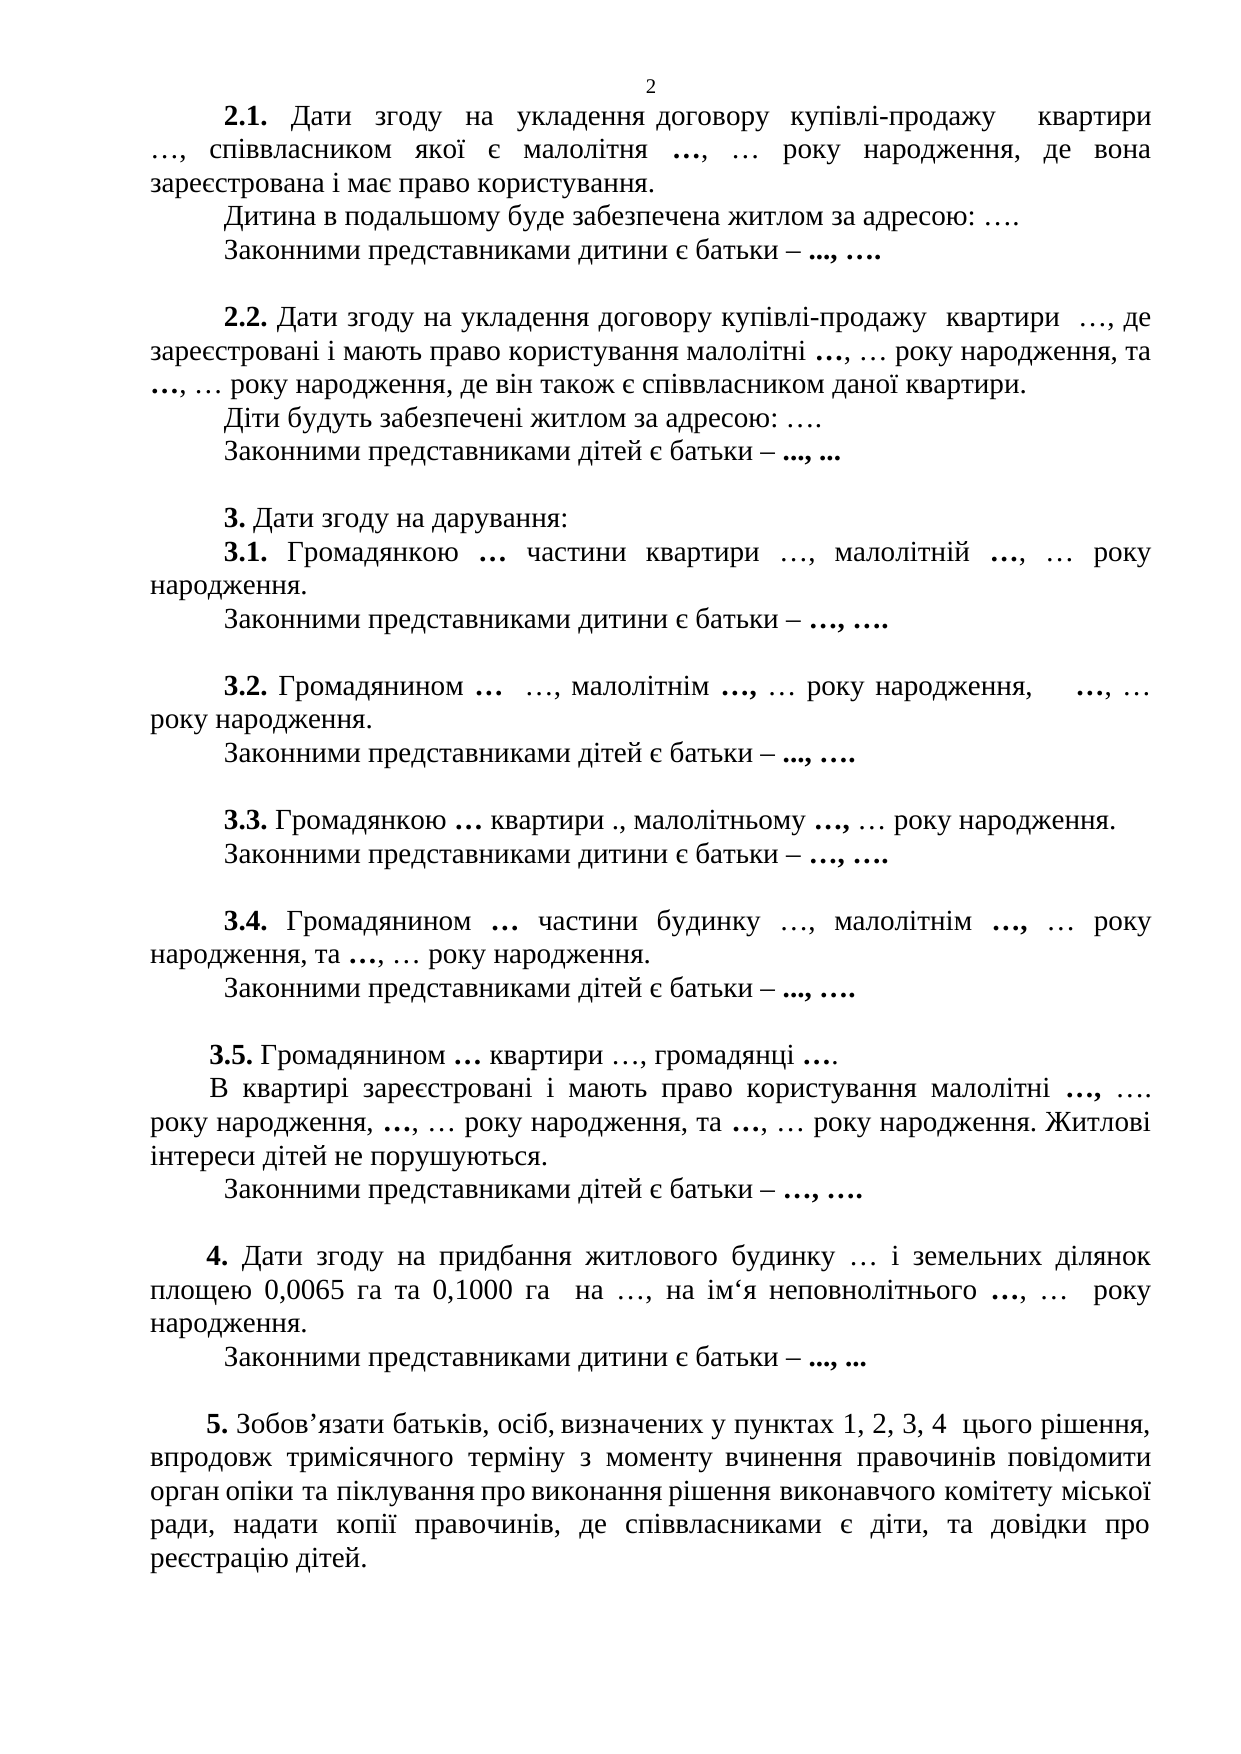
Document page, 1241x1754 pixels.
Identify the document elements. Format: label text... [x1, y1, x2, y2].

text 3.2. Громадянином … …, малолітнім …, … року народження, …, … року народження. [150, 668, 1152, 735]
text Законними представниками дитини є батьки – ..., …. [150, 232, 1152, 266]
text Діти будуть забезпечені житлом за адресою: …. [150, 400, 1152, 433]
text 3.4. Громадянином … частини будинку …, малолітнім …, … року народження, та …, … року народження. [150, 903, 1152, 970]
text Законними представниками дітей є батьки – ..., …. [150, 970, 1152, 1003]
text Законними представниками дітей є батьки – ..., …. [150, 735, 1152, 769]
text 5. Зобов’язати батьків, осіб, визначених у пунктах 1, 2, 3, 4 цього рішення, впродовж тримісячного терміну з моменту вчинення правочинів повідомити орган опіки та піклування про виконання рішення виконавчого комітету міської ради, надати копії правочинів, де співвласниками є діти, та довідки про реєстрацію дітей. [150, 1406, 1152, 1574]
text 3.5. Громадянином … квартири …, громадянці …. [150, 1037, 1152, 1071]
text Законними представниками дитини є батьки – ..., ... [150, 1339, 1152, 1372]
text 2.1. Дати згоду на укладення договору купівлі-продажу квартири …, співвласником якої є малолітня …, … року народження, де вона зареєстрована і має право користування. [150, 98, 1152, 198]
text Законними представниками дітей є батьки – …, …. [150, 1171, 1152, 1205]
text 4. Дати згоду на придбання житлового будинку … і земельних ділянок площею та на …, на ім‘я неповнолітнього …, … року народження. [150, 1238, 1152, 1339]
text 2.2. Дати згоду на укладення договору купівлі-продажу квартири …, де зареєстровані і мають право користування малолітні …, … року народження, та …, … року народження, де він також є співвласником даної квартири. [150, 299, 1152, 400]
text Законними представниками дитини є батьки – …, …. [150, 836, 1152, 869]
text В квартирі зареєстровані і мають право користування малолітні …, …. року народження, …, … року народження, та …, … року народження. Житлові інтереси дітей не порушуються. [150, 1071, 1152, 1171]
text 3.3. Громадянкою … квартири ., малолітньому …, … року народження. [150, 802, 1152, 836]
text Законними представниками дітей є батьки – ..., ... [150, 433, 1152, 467]
text 3. Дати згоду на дарування: [150, 500, 1152, 534]
text 3.1. Громадянкою … частини квартири …, малолітній …, … року народження. [150, 534, 1152, 601]
text Дитина в подальшому буде забезпечена житлом за адресою: …. [150, 198, 1152, 232]
text Законними представниками дитини є батьки – …, …. [150, 601, 1152, 634]
